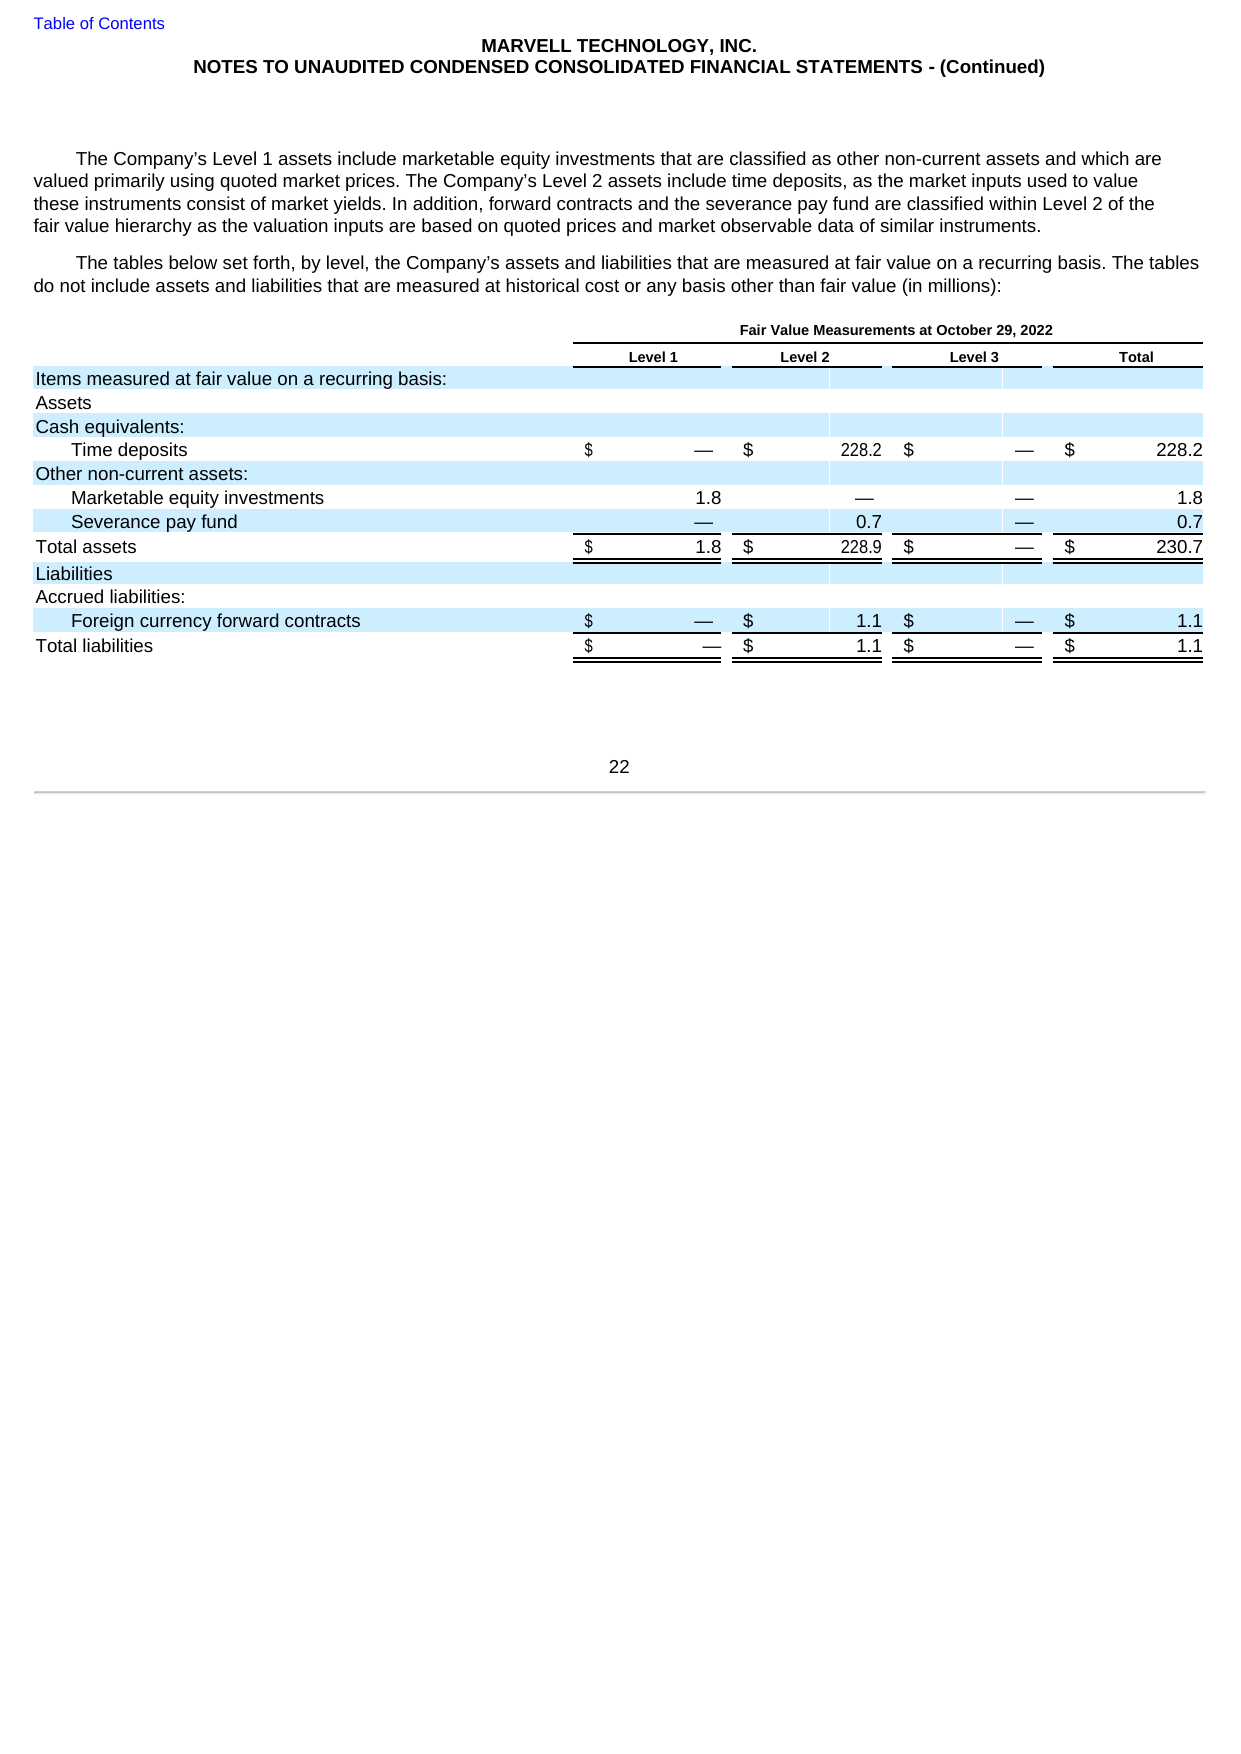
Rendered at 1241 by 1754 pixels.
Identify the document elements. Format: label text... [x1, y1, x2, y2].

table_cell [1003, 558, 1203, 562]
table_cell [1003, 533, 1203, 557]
text The Company’s Level 1 assets include marketable equity investments that are classified as other non-current assets and which are valued primarily using quoted market prices. The Company’s Level 2 assets include time deposits, as the market inputs used to value these instruments consist of market yields. In addition, forward contracts and the severance pay fund are classified within Level 2 of the fair value hierarchy as the valuation inputs are based on quoted prices and market observable data of similar instruments. [33, 148, 1184, 236]
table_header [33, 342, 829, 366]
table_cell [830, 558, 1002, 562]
text Table of Contents [33, 13, 1203, 33]
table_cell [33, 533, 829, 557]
text 22 [33, 756, 1205, 777]
text The tables below set forth, by level, the Company’s assets and liabilities that are measured at fair value on a recurring basis. The tables do not include assets and liabilities that are measured at historical cost or any basis other than fair value (in millions): [33, 251, 1201, 296]
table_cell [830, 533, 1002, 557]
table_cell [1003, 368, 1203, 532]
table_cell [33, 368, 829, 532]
text Fair Value Measurements at October 29, 2022 [739, 322, 1203, 339]
text MARVELL TECHNOLOGY, INC. [33, 34, 1205, 56]
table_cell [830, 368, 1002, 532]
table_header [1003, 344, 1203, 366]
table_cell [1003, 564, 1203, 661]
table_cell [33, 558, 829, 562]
text NOTES TO UNAUDITED CONDENSED CONSOLIDATED FINANCIAL STATEMENTS ‑ (Continued) [33, 57, 1205, 78]
picture [32, 788, 1207, 796]
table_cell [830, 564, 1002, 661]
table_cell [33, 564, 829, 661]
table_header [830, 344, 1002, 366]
